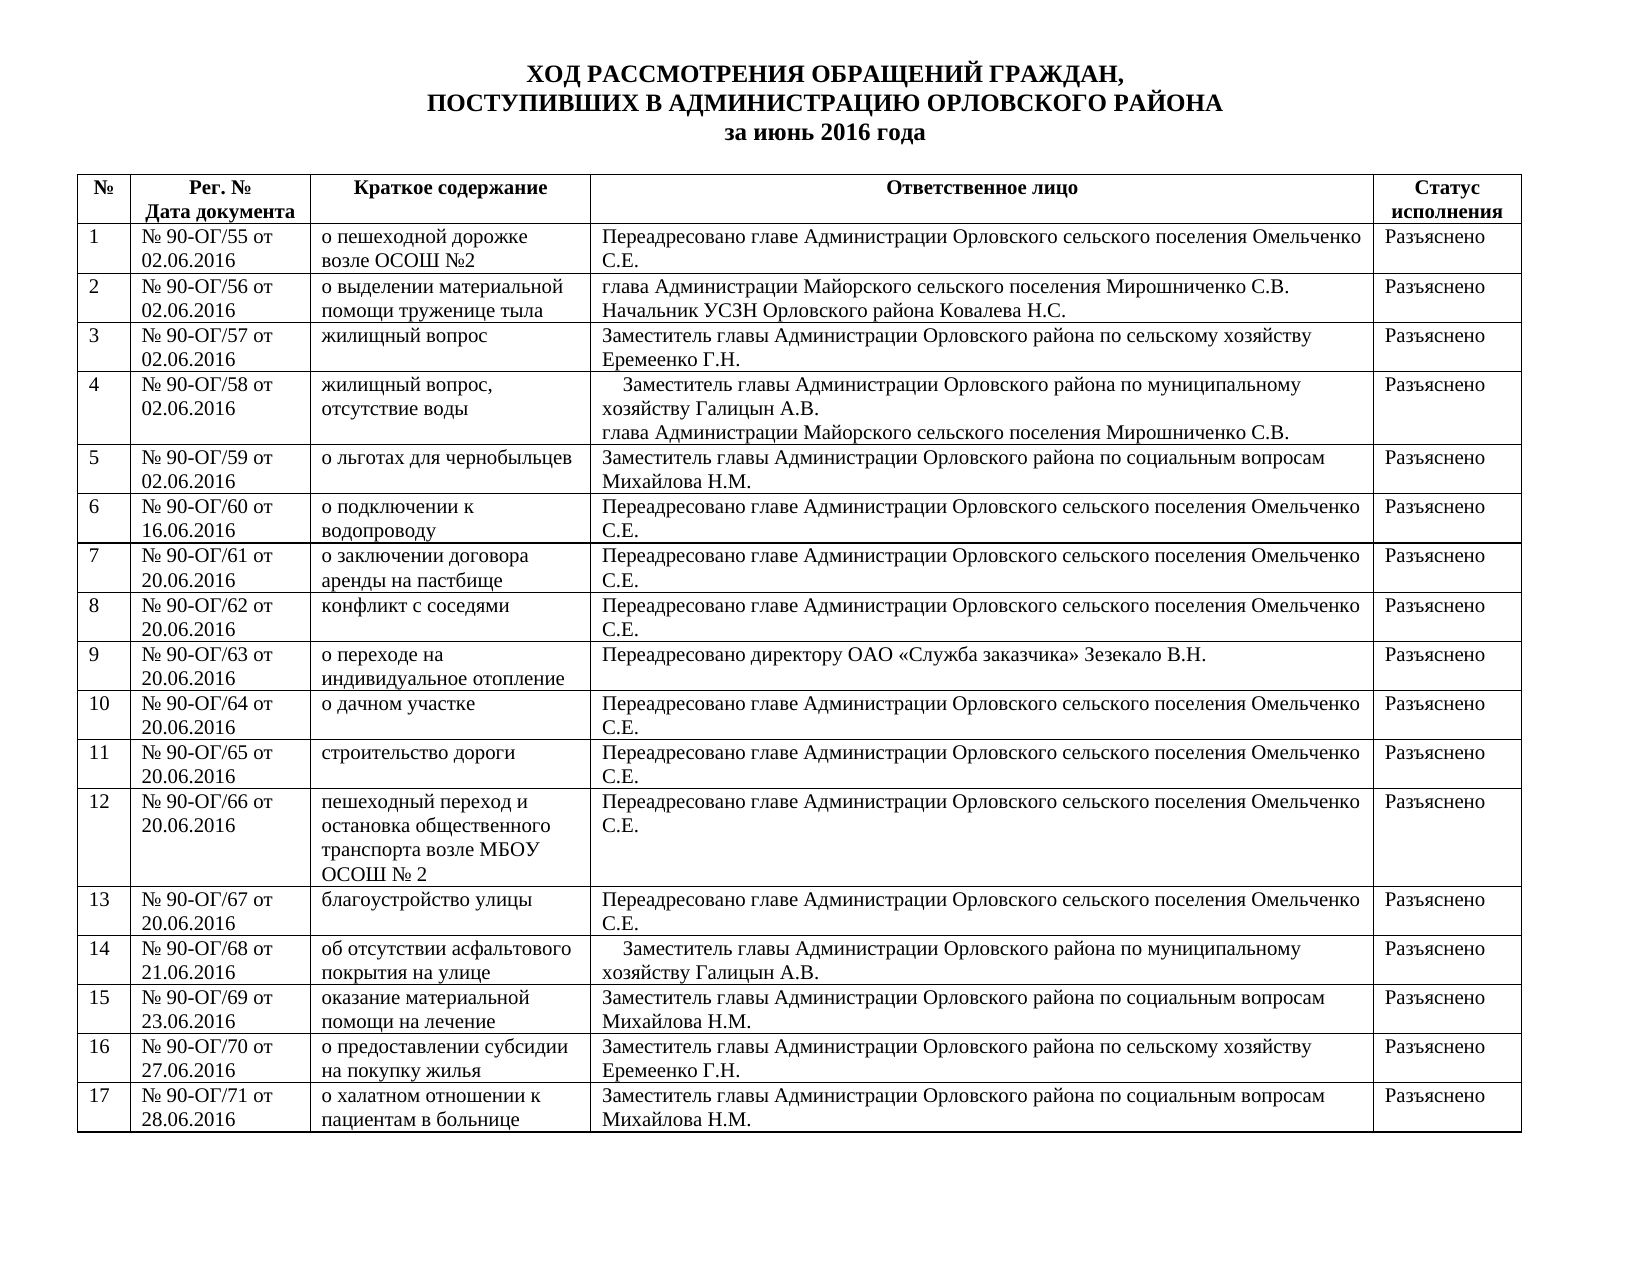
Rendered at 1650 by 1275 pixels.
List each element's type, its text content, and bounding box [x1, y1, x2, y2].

table_cell Переадресовано директору ОАО «Служба заказчика» Зезекало В.Н. [591, 642, 1373, 690]
table_cell пешеходный переход и остановка общественного транспорта возле МБОУ ОСОШ № 2 [311, 789, 590, 886]
table_cell Разъяснено [1374, 494, 1521, 542]
table_cell о дачном участке [311, 691, 590, 739]
table_cell 2 [78, 274, 130, 322]
table_header Краткое содержание [311, 175, 590, 223]
table_cell Разъяснено [1374, 1083, 1521, 1131]
table_cell Разъяснено [1374, 1034, 1521, 1082]
table_cell Разъяснено [1374, 224, 1521, 272]
table_cell 8 [78, 593, 130, 641]
table_cell Разъяснено [1374, 642, 1521, 690]
table_header Статус исполнения [1374, 175, 1521, 223]
text за июнь 2016 года [89, 117, 1561, 145]
table_cell 4 [78, 372, 130, 444]
table_cell жилищный вопрос [311, 323, 590, 371]
table_cell Разъяснено [1374, 274, 1521, 322]
table_cell Разъяснено [1374, 593, 1521, 641]
table_cell об отсутствии асфальтового покрытия на улице [311, 936, 590, 984]
table_cell Переадресовано главе Администрации Орловского сельского поселения Омельченко С.Е. [591, 224, 1373, 272]
table_cell 5 [78, 445, 130, 493]
table_cell Заместитель главы Администрации Орловского района по сельскому хозяйству Еремеенко Г.Н. [591, 323, 1373, 371]
table_cell № 90-ОГ/69 от 23.06.2016 [131, 985, 310, 1033]
table_cell 3 [78, 323, 130, 371]
table_cell Заместитель главы Администрации Орловского района по сельскому хозяйству Еремеенко Г.Н. [591, 1034, 1373, 1082]
table_cell № 90-ОГ/61 от 20.06.2016 [131, 544, 310, 592]
table_cell № 90-ОГ/60 от 16.06.2016 [131, 494, 310, 542]
table_header Рег. № Дата документа [131, 175, 310, 223]
table_cell жилищный вопрос, отсутствие воды [311, 372, 590, 444]
table_cell № 90-ОГ/70 от 27.06.2016 [131, 1034, 310, 1082]
table_cell 15 [78, 985, 130, 1033]
table_cell 16 [78, 1034, 130, 1082]
table_cell Разъяснено [1374, 544, 1521, 592]
table_cell оказание материальной помощи на лечение [311, 985, 590, 1033]
table_cell Разъяснено [1374, 789, 1521, 886]
table_cell № 90-ОГ/71 от 28.06.2016 [131, 1083, 310, 1131]
table_cell № 90-ОГ/67 от 20.06.2016 [131, 887, 310, 935]
table_cell строительство дороги [311, 740, 590, 788]
table_cell Переадресовано главе Администрации Орловского сельского поселения Омельченко С.Е. [591, 887, 1373, 935]
table_cell благоустройство улицы [311, 887, 590, 935]
table_cell № 90-ОГ/59 от 02.06.2016 [131, 445, 310, 493]
table_cell Разъяснено [1374, 372, 1521, 444]
table_cell о переходе на индивидуальное отопление [311, 642, 590, 690]
table_cell о предоставлении субсидии на покупку жилья [311, 1034, 590, 1082]
table_cell № 90-ОГ/57 от 02.06.2016 [131, 323, 310, 371]
table_cell 9 [78, 642, 130, 690]
table_cell Разъяснено [1374, 887, 1521, 935]
table_cell 11 [78, 740, 130, 788]
table_cell о заключении договора аренды на пастбище [311, 544, 590, 592]
table_cell о выделении материальной помощи труженице тыла [311, 274, 590, 322]
text ПОСТУПИВШИХ В АДМИНИСТРАЦИЮ ОРЛОВСКОГО РАЙОНА [89, 88, 1561, 117]
table_cell № 90-ОГ/64 от 20.06.2016 [131, 691, 310, 739]
table_header Ответственное лицо [591, 175, 1373, 223]
table_cell Заместитель главы Администрации Орловского района по социальным вопросам Михайлова Н.М. [591, 445, 1373, 493]
table_cell Переадресовано главе Администрации Орловского сельского поселения Омельченко С.Е. [591, 740, 1373, 788]
table_cell 12 [78, 789, 130, 886]
table_cell Разъяснено [1374, 691, 1521, 739]
table_cell Разъяснено [1374, 985, 1521, 1033]
table_cell о подключении к водопроводу [311, 494, 590, 542]
table_cell № 90-ОГ/58 от 02.06.2016 [131, 372, 310, 444]
table_cell Переадресовано главе Администрации Орловского сельского поселения Омельченко С.Е. [591, 494, 1373, 542]
table_cell 17 [78, 1083, 130, 1131]
table_cell Разъяснено [1374, 323, 1521, 371]
table_cell № 90-ОГ/65 от 20.06.2016 [131, 740, 310, 788]
text ХОД РАССМОТРЕНИЯ ОБРАЩЕНИЙ ГРАЖДАН, [89, 59, 1561, 88]
table_cell Заместитель главы Администрации Орловского района по социальным вопросам Михайлова Н.М. [591, 1083, 1373, 1131]
table_cell Заместитель главы Администрации Орловского района по муниципальному хозяйству Галицын А.В. [591, 936, 1373, 984]
table_cell № 90-ОГ/66 от 20.06.2016 [131, 789, 310, 886]
table_cell 13 [78, 887, 130, 935]
table_cell 1 [78, 224, 130, 272]
table_cell № 90-ОГ/56 от 02.06.2016 [131, 274, 310, 322]
table_cell № 90-ОГ/55 от 02.06.2016 [131, 224, 310, 272]
table_cell № 90-ОГ/62 от 20.06.2016 [131, 593, 310, 641]
table_cell 6 [78, 494, 130, 542]
table_cell глава Администрации Майорского сельского поселения Мирошниченко С.В. Начальник УСЗН Орловского района Ковалева Н.С. [591, 274, 1373, 322]
table_cell № 90-ОГ/63 от 20.06.2016 [131, 642, 310, 690]
table_cell Переадресовано главе Администрации Орловского сельского поселения Омельченко С.Е. [591, 789, 1373, 886]
table_cell Переадресовано главе Администрации Орловского сельского поселения Омельченко С.Е. [591, 544, 1373, 592]
table_cell Заместитель главы Администрации Орловского района по социальным вопросам Михайлова Н.М. [591, 985, 1373, 1033]
table_cell Переадресовано главе Администрации Орловского сельского поселения Омельченко С.Е. [591, 691, 1373, 739]
table_cell 7 [78, 544, 130, 592]
table_cell о пешеходной дорожке возле ОСОШ №2 [311, 224, 590, 272]
table_header № [78, 175, 130, 223]
table_cell 10 [78, 691, 130, 739]
table_cell 14 [78, 936, 130, 984]
table_cell Переадресовано главе Администрации Орловского сельского поселения Омельченко С.Е. [591, 593, 1373, 641]
table_cell о халатном отношении к пациентам в больнице [311, 1083, 590, 1131]
table_cell Разъяснено [1374, 445, 1521, 493]
table_cell Заместитель главы Администрации Орловского района по муниципальному хозяйству Галицын А.В. глава Администрации Майорского сельского поселения Мирошниченко С.В. [591, 372, 1373, 444]
table_cell конфликт с соседями [311, 593, 590, 641]
table_cell Разъяснено [1374, 740, 1521, 788]
table_cell о льготах для чернобыльцев [311, 445, 590, 493]
table_cell Разъяснено [1374, 936, 1521, 984]
table_cell № 90-ОГ/68 от 21.06.2016 [131, 936, 310, 984]
